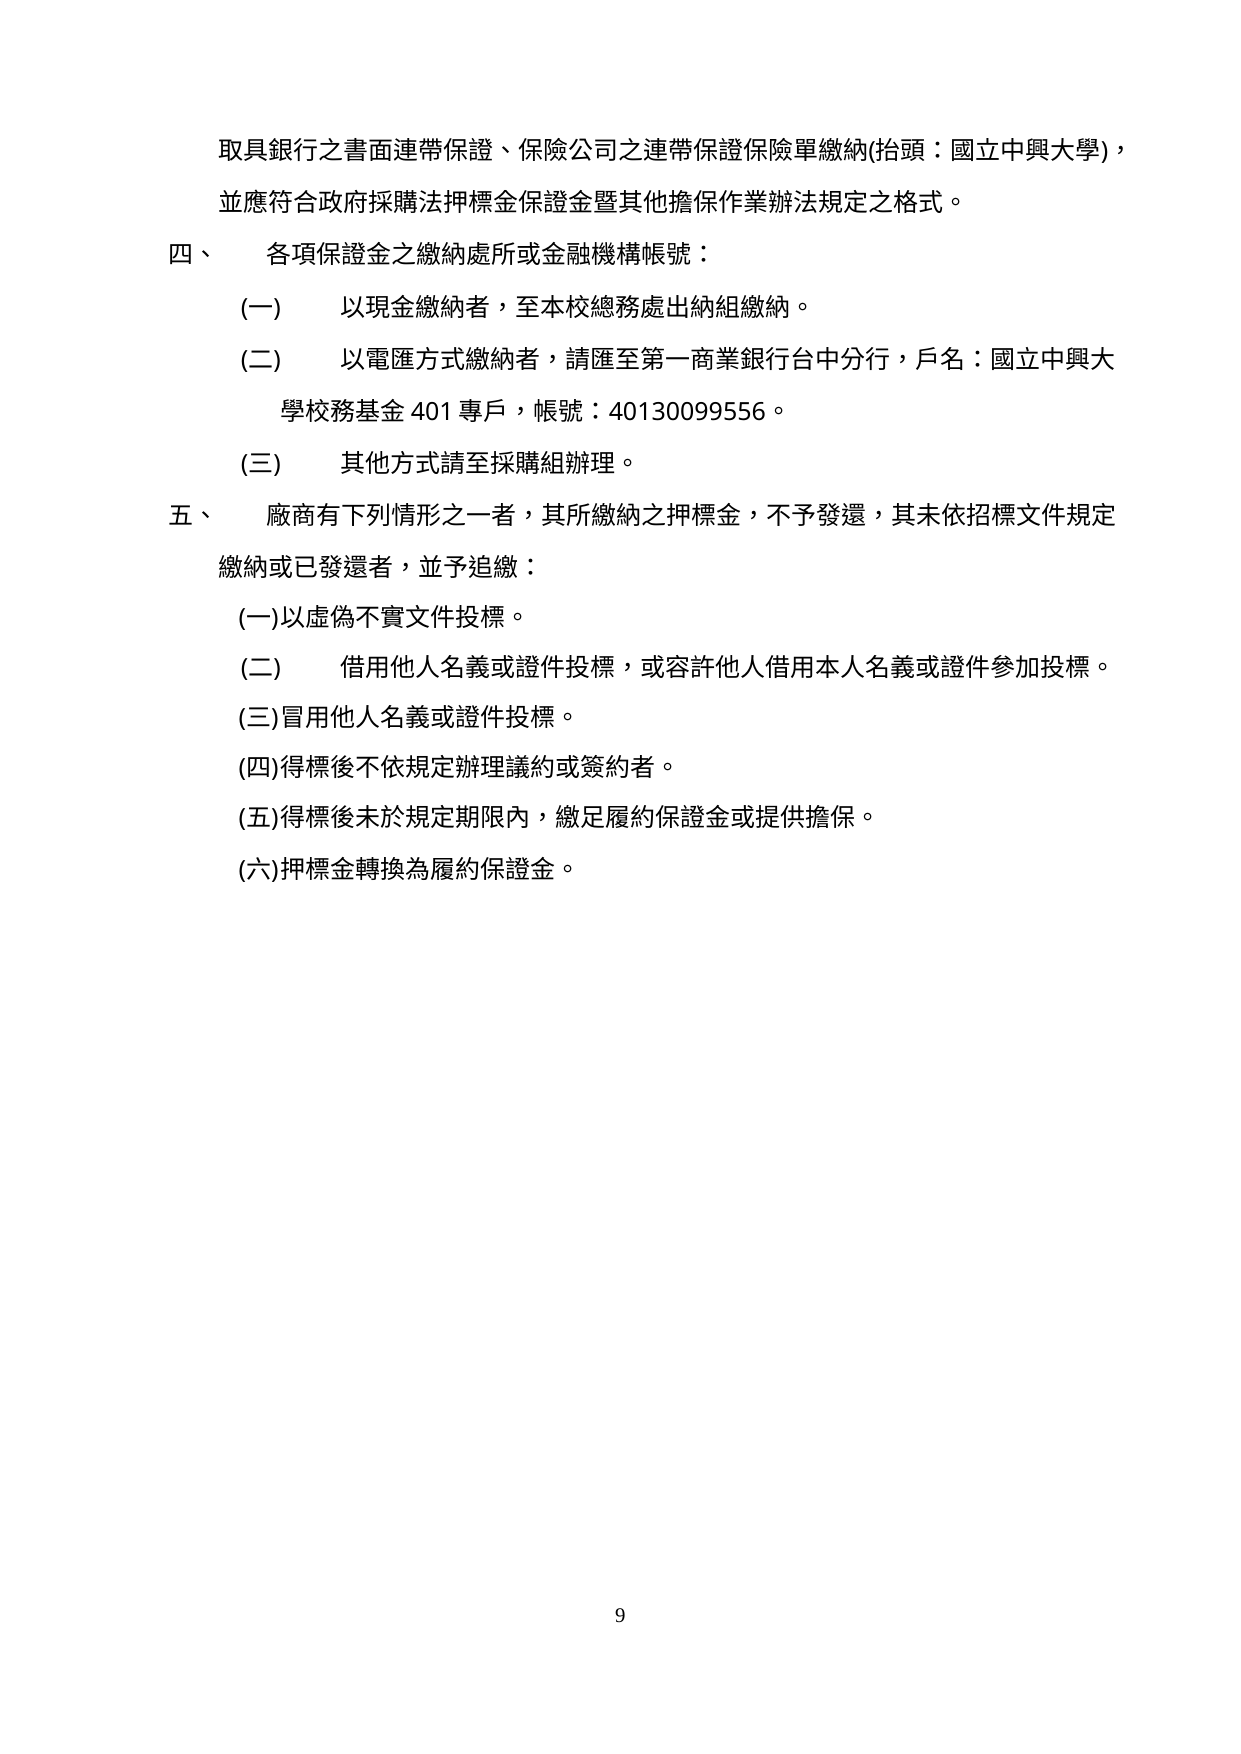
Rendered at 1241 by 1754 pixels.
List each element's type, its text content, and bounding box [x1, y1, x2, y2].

list 以虛偽不實文件投標。 [278, 587, 1122, 637]
list 冒用他人名義或證件投標。 [278, 687, 1122, 737]
list 借用他人名義或證件投標，或容許他人借用本人名義或證件參加投標。 [281, 637, 1122, 687]
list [168, 118, 1122, 222]
list 得標後未於規定期限內，繳足履約保證金或提供擔保。 [278, 787, 1122, 837]
list 以現金繳納者，至本校總務處出納組繳納。 [281, 274, 1122, 326]
list 以電匯方式繳納者，請匯至第一商業銀行台中分行，戶名：國立中興大學校務基金401專戶，帳號：40130099556。 [281, 326, 1122, 431]
list 廠商有下列情形之一者，其所繳納之押標金，不予發還，其未依招標文件規定繳納或已發還者，並予追繳： [168, 483, 1122, 587]
list 其他方式請至採購組辦理。 [281, 431, 1122, 483]
list 得標後不依規定辦理議約或簽約者。 [278, 737, 1122, 787]
list 各項保證金之繳納處所或金融機構帳號： [168, 222, 1122, 274]
list 押標金轉換為履約保證金。 [278, 837, 1122, 889]
